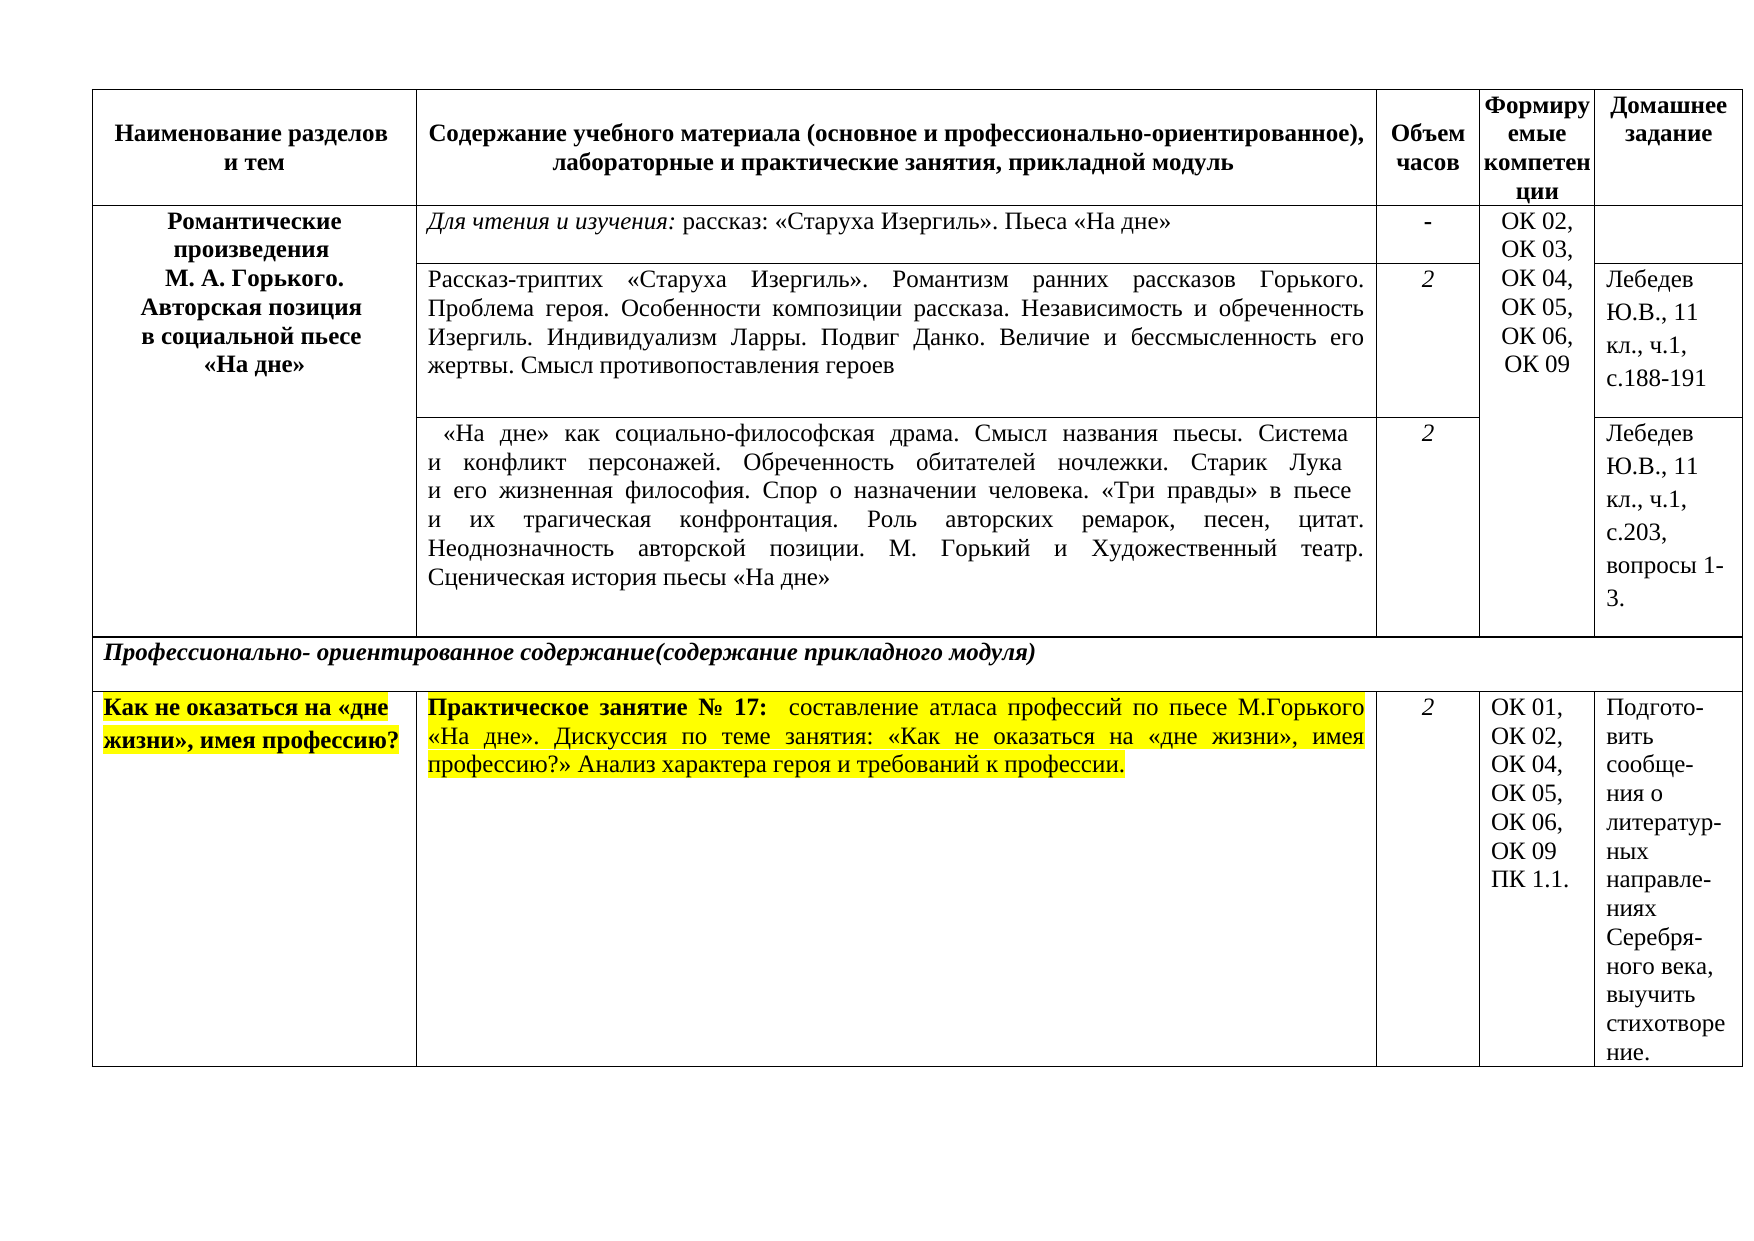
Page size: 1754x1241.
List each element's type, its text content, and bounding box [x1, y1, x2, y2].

table_cell Подгото-вить сообще-ния о литератур-ных направле-ниях Серебря-ного века, выучить стихотворение. [1595, 692, 1742, 1066]
table_cell ОК 01, ОК 02, ОК 03, ОК 04, ОК 05, ОК 06, ОК 09 [1480, 206, 1594, 636]
table_cell 2 [1377, 418, 1479, 636]
table_cell Рассказ-триптих «Старуха Изергиль». Романтизм ранних рассказов Горького. Проблема героя. Особенности композиции рассказа. Независимость и обреченность Изергиль. Индивидуализм Ларры. Подвиг Данко. Величие и бессмысленность его жертвы. Смысл противопоставления героев [417, 264, 1376, 417]
table_header Объем часов [1377, 90, 1479, 205]
table_header Содержание учебного материала (основное и профессионально-ориентированное), лабораторные и практические занятия, прикладной модуль [417, 90, 1376, 205]
table_header Наименование разделов и тем [93, 90, 416, 205]
table_cell 2 [1377, 692, 1479, 1066]
table_cell «На дне» как социально-философская драма. Смысл названия пьесы. Система и конфликт персонажей. Обреченность обитателей ночлежки. Старик Лука и его жизненная философия. Спор о назначении человека. «Три правды» в пьесе и их трагическая конфронтация. Роль авторских ремарок, песен, цитат. Неоднозначность авторской позиции. М. Горький и Художественный театр. Сценическая история пьесы «На дне» [417, 418, 1376, 636]
table_cell Лебедев Ю.В., 11 кл., ч.1, с.188-191 [1595, 264, 1742, 417]
table_cell Тема 3.3. Романтические произведения М. А. Горького. Авторская позиция в социальной пьесе «На дне» [93, 206, 416, 636]
table_header Домашнее задание [1595, 90, 1742, 205]
table_cell Как не оказаться на «дне жизни», имея профессию? [93, 692, 416, 1066]
table_header Формируемые компетенции [1480, 90, 1594, 205]
table_cell Для чтения и изучения: рассказ: «Старуха Изергиль». Пьеса «На дне» [417, 206, 1376, 263]
table_cell - [1377, 206, 1479, 263]
table_cell 2 [1377, 264, 1479, 417]
table_cell Профессионально- ориентированное содержание(содержание прикладного модуля) [93, 638, 1742, 691]
table_cell Практическое занятие № 17: составление атласа профессий по пьесе М.Горького «На дне». Дискуссия по теме занятия: «Как не оказаться на «дне жизни», имея профессию?» Анализ характера героя и требований к профессии. [417, 692, 1376, 1066]
table_cell Лебедев Ю.В., 11 кл., ч.1, с.203, вопросы 1-3. [1595, 418, 1742, 636]
table_cell ОК 01, ОК 02, ОК 04, ОК 05, ОК 06, ОК 09 ПК 1.1. [1480, 692, 1594, 1066]
table_cell [1595, 206, 1742, 263]
